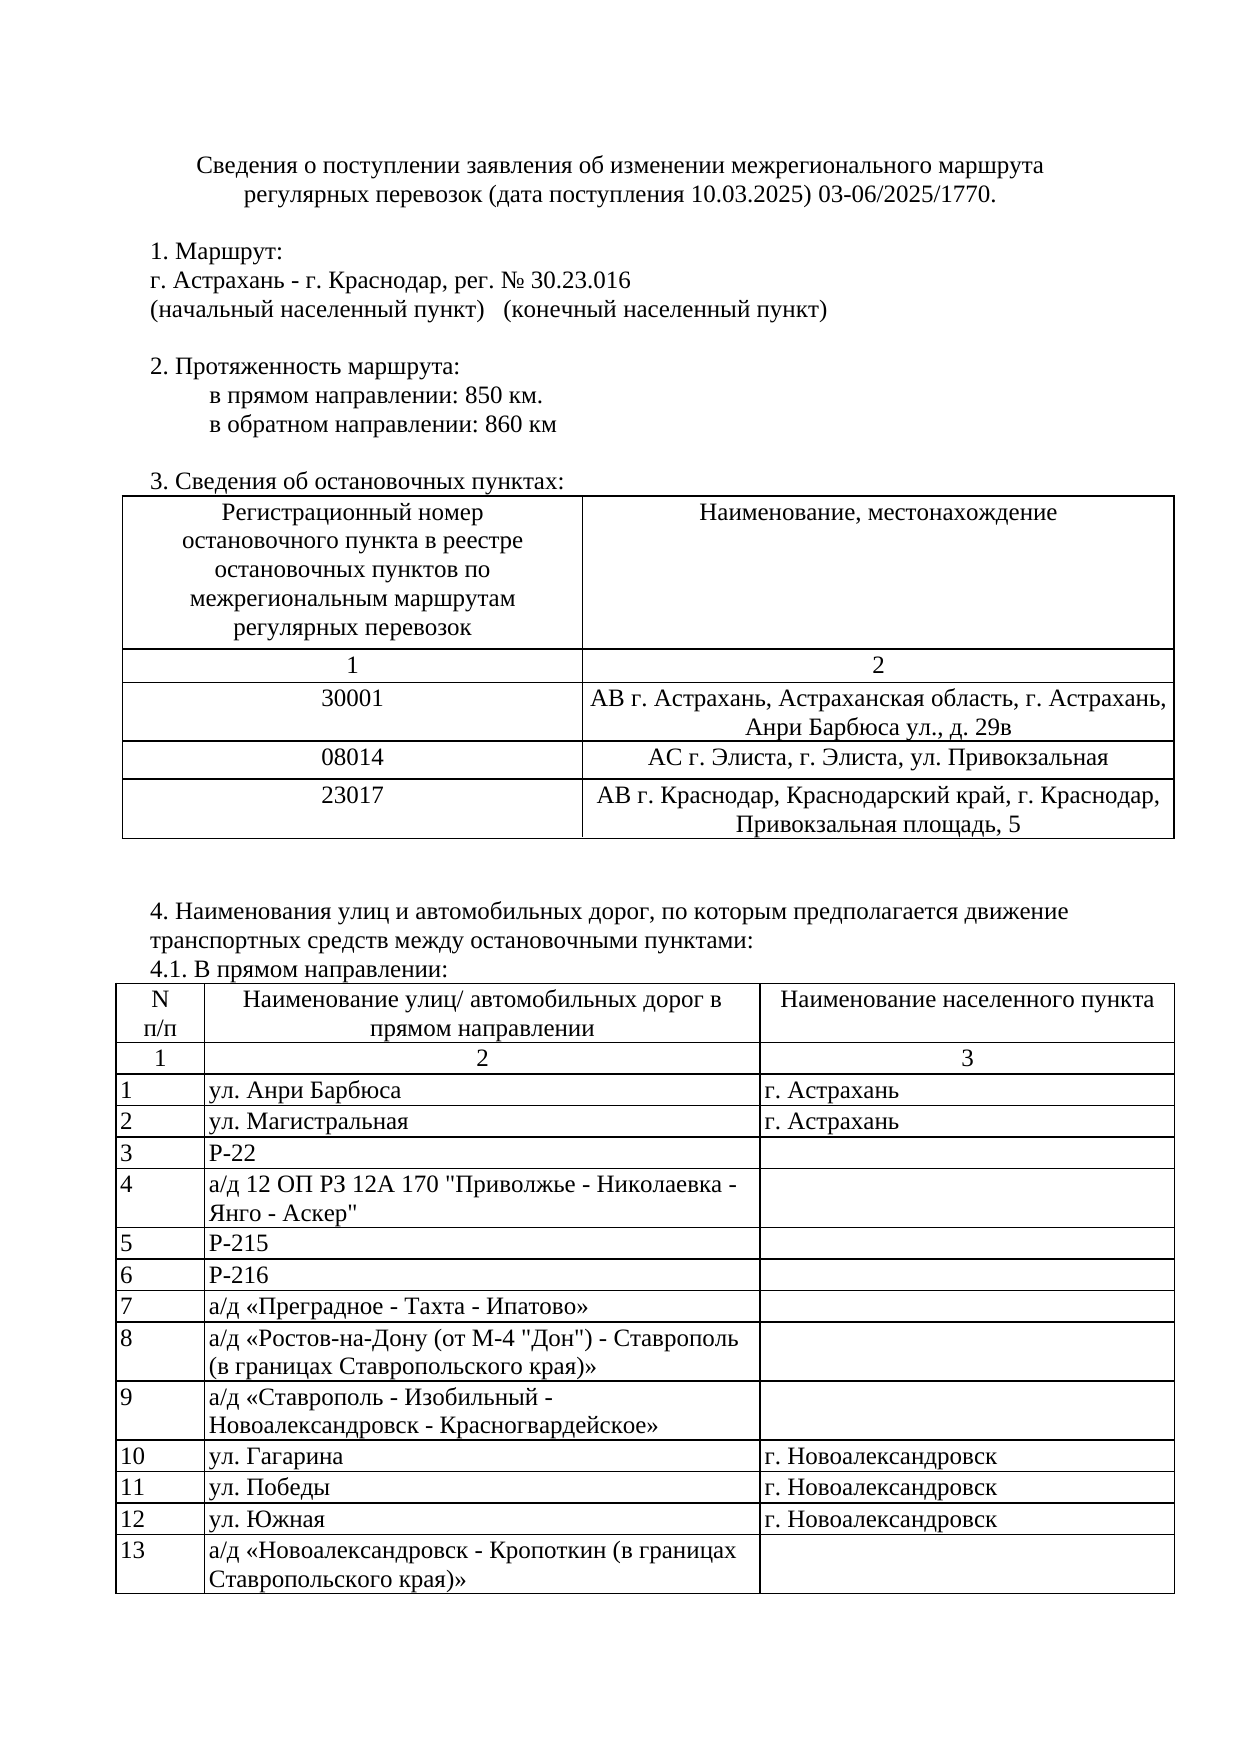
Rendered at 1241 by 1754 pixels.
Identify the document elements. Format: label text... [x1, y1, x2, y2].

table_cell 9 [117, 1382, 204, 1439]
table_cell 12 [117, 1504, 204, 1533]
table_cell [761, 1535, 1174, 1593]
table_cell Р-216 [205, 1260, 759, 1289]
table_cell ул. Гагарина [205, 1441, 759, 1471]
table_cell [761, 1291, 1174, 1321]
table_cell АВ г. Краснодар, Краснодарский край, г. Краснодар, Привокзальная площадь, 5 [583, 780, 1173, 837]
table_cell а/д «Новоалександровск - Кропоткин (в границах Ставропольского края)» [205, 1535, 759, 1593]
table_cell АВ г. Астрахань, Астраханская область, г. Астрахань, Анри Барбюса ул., д. 29в [583, 683, 1173, 740]
table_cell г. Астрахань [761, 1075, 1174, 1105]
text 4. Наименования улиц и автомобильных дорог, по которым предполагается движение транспортных средств между остановочными пунктами: [150, 896, 1090, 954]
table_cell Р-215 [205, 1228, 759, 1258]
table_cell 6 [117, 1260, 204, 1289]
table_cell 23017 [123, 780, 582, 837]
text в прямом направлении: 850 км. [150, 380, 1090, 409]
table_cell Р-22 [205, 1138, 759, 1168]
table_cell [761, 1228, 1174, 1258]
table_cell 08014 [123, 742, 582, 778]
table_cell 10 [117, 1441, 204, 1471]
table_cell ул. Магистральная [205, 1106, 759, 1136]
text 1. Маршрут: [150, 236, 1090, 265]
table_cell а/д «Ставрополь - Изобильный - Новоалександровск - Красногвардейское» [205, 1382, 759, 1439]
table_cell а/д «Ростов-на-Дону (от М-4 "Дон") - Ставрополь (в границах Ставропольского края)» [205, 1323, 759, 1380]
text 4.1. В прямом направлении: [150, 954, 1090, 983]
text 2. Протяженность маршрута: [150, 351, 1090, 380]
table_cell ул. Южная [205, 1504, 759, 1533]
text 3. Сведения об остановочных пунктах: [150, 466, 1090, 495]
table_cell г. Новоалександровск [761, 1504, 1174, 1533]
text Сведения о поступлении заявления об изменении межрегионального маршрута регулярных перевозок (дата поступления 10.03.2025) 03-06/2025/1770. [150, 150, 1090, 207]
table_cell а/д 12 ОП РЗ 12А 170 "Приволжье - Николаевка - Янго - Аскер" [205, 1169, 759, 1227]
table_cell [761, 1169, 1174, 1227]
table_cell [761, 1382, 1174, 1439]
table_cell г. Новоалександровск [761, 1441, 1174, 1471]
table_header N п/п [117, 984, 204, 1042]
text в обратном направлении: 860 км [150, 409, 1090, 437]
table_cell 13 [117, 1535, 204, 1593]
table_cell 8 [117, 1323, 204, 1380]
table_header Наименование, местонахождение [583, 497, 1173, 648]
table_cell [761, 1138, 1174, 1168]
table_cell [761, 1260, 1174, 1289]
table_cell 5 [117, 1228, 204, 1258]
table_cell 2 [117, 1106, 204, 1136]
text (начальный населенный пункт) (конечный населенный пункт) [150, 294, 1090, 322]
table_cell ул. Победы [205, 1472, 759, 1502]
table_cell 3 [761, 1043, 1174, 1073]
table_cell 11 [117, 1472, 204, 1502]
table_cell 3 [117, 1138, 204, 1168]
table_cell г. Астрахань [761, 1106, 1174, 1136]
table_cell 7 [117, 1291, 204, 1321]
text г. Астрахань - г. Краснодар, рег. № 30.23.016 [150, 265, 1090, 294]
table_header Наименование населенного пункта [761, 984, 1174, 1042]
table_cell г. Новоалександровск [761, 1472, 1174, 1502]
table_cell [761, 1323, 1174, 1380]
table_cell а/д «Преградное - Тахта - Ипатово» [205, 1291, 759, 1321]
table_cell 1 [117, 1075, 204, 1105]
table_cell 2 [205, 1043, 759, 1073]
table_header Регистрационный номер остановочного пункта в реестре остановочных пунктов по межрегиональным маршрутам регулярных перевозок [123, 497, 582, 648]
table_cell ул. Анри Барбюса [205, 1075, 759, 1105]
table_cell 1 [123, 650, 582, 681]
table_cell 4 [117, 1169, 204, 1227]
table_cell 1 [117, 1043, 204, 1073]
table_header Наименование улиц/ автомобильных дорог в прямом направлении [205, 984, 759, 1042]
table_cell АС г. Элиста, г. Элиста, ул. Привокзальная [583, 742, 1173, 778]
table_cell 30001 [123, 683, 582, 740]
table_cell 2 [583, 650, 1173, 681]
